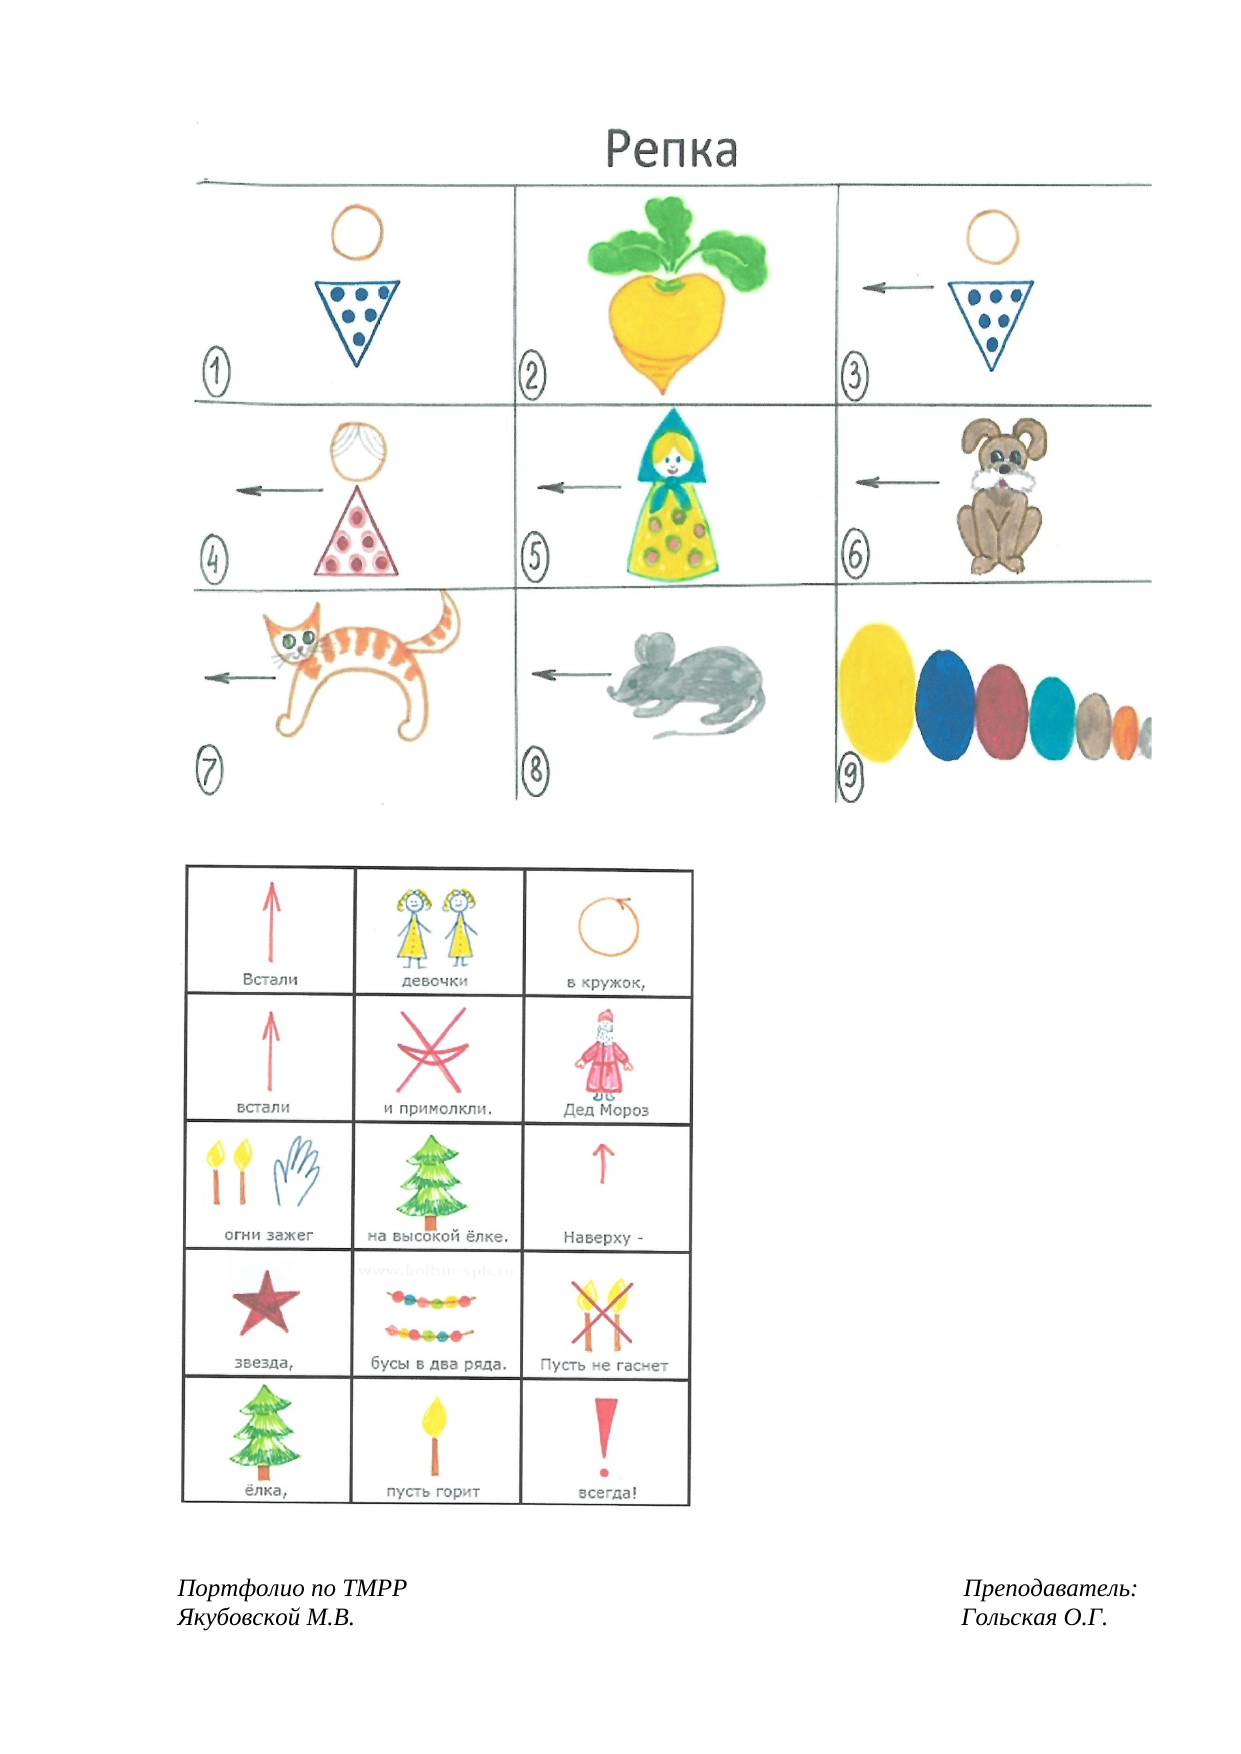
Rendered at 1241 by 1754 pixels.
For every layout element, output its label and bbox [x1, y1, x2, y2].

picture [177, 118, 1152, 808]
picture [177, 811, 694, 1541]
